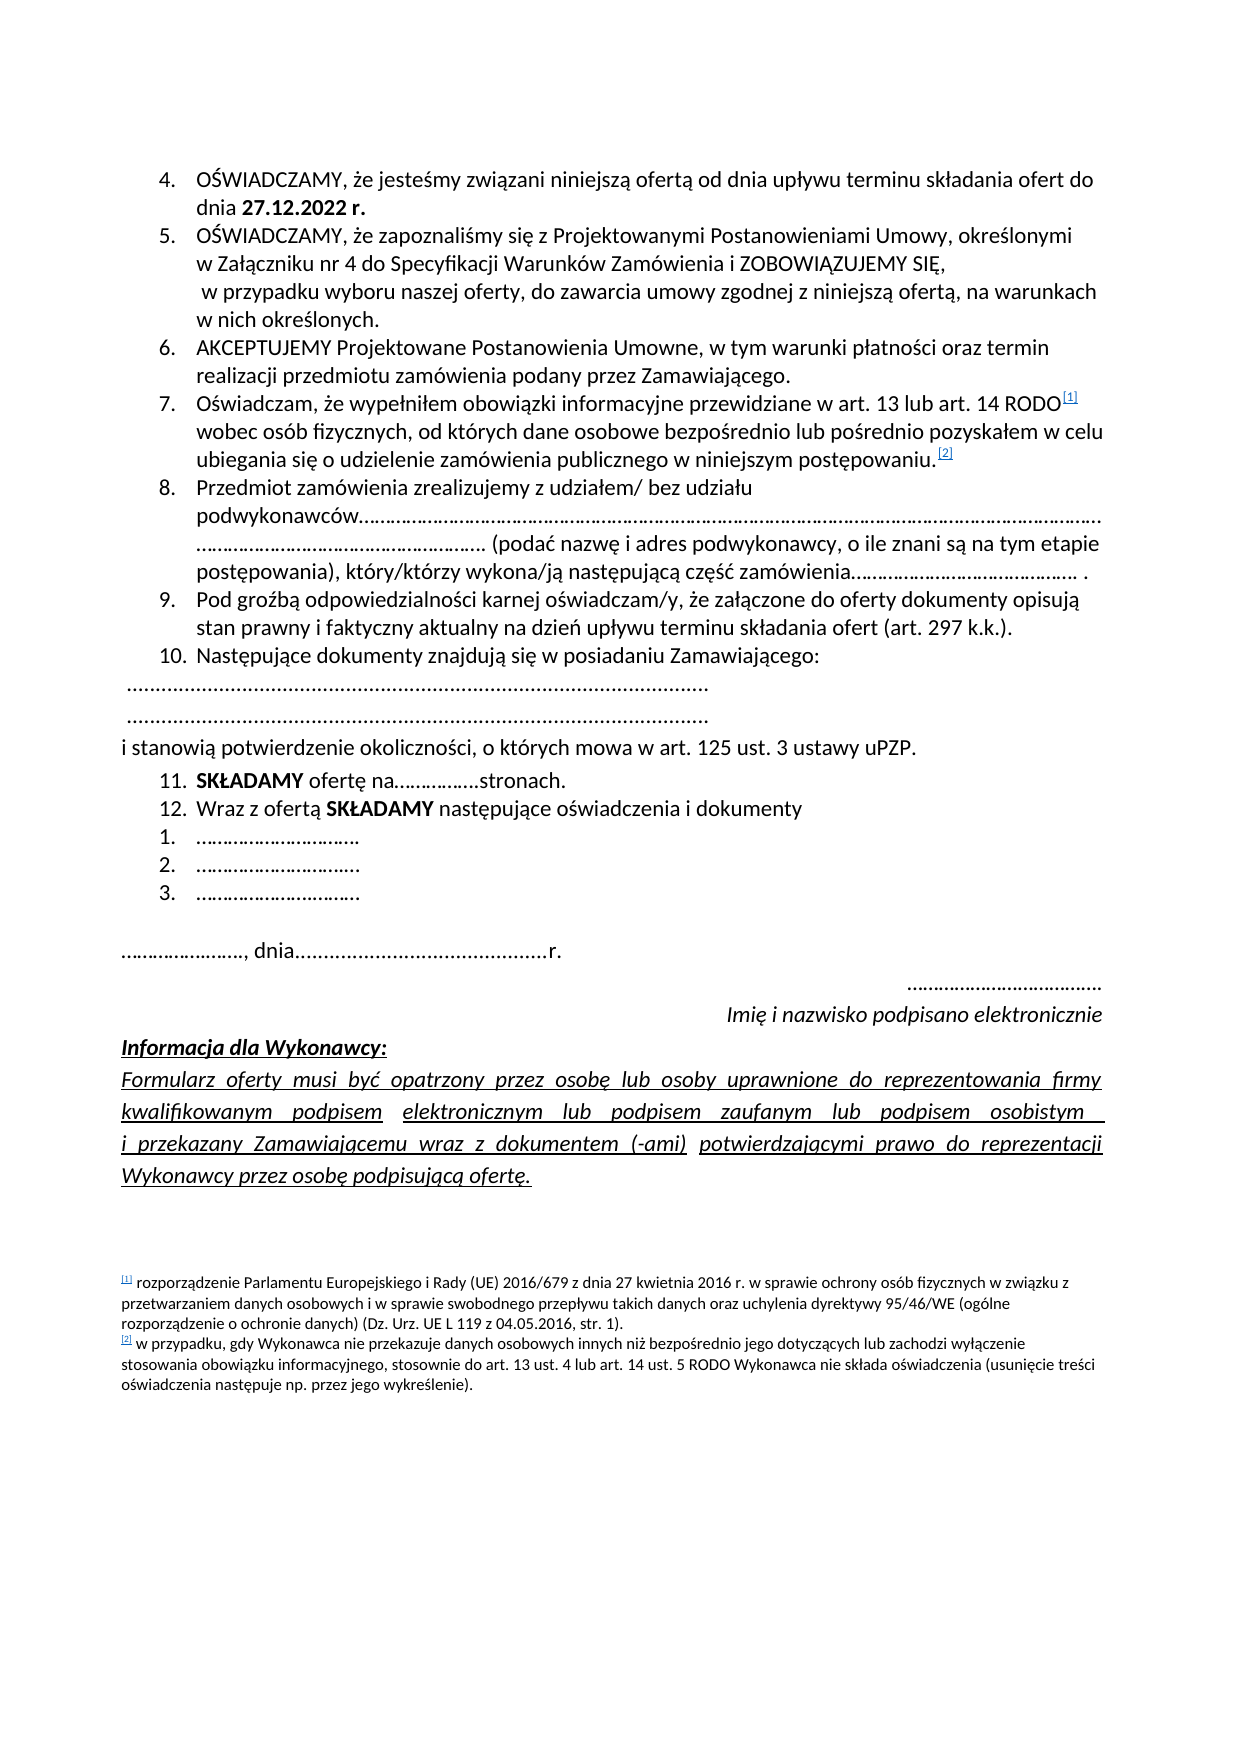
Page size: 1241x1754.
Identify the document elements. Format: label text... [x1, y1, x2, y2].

list Wraz z ofertą SKŁADAMY następujące oświadczenia i dokumenty [158, 794, 1105, 822]
list Przedmiot zamówienia zrealizujemy z udziałem/ bez udziału podwykonawców……………………………………………………………………………………………………………………………………………………………………………. (podać nazwę i adres podwykonawcy, o ile znani są na tym etapie postępowania), który/którzy wykona/ją następującą część zamówienia……………………………………. . [158, 473, 1105, 585]
text [2] w przypadku, gdy Wykonawca nie przekazuje danych osobowych innych niż bezpośrednio jego dotyczących lub zachodzi wyłączenie stosowania obowiązku informacyjnego, stosownie do art. 13 ust. 4 lub art. 14 ust. 5 RODO Wykonawca nie składa oświadczenia (usunięcie treści oświadczenia następuje np. przez jego wykreślenie). [121, 1333, 1105, 1394]
text Formularz oferty musi być opatrzony przez osobę lub osoby uprawnione do reprezentowania firmy kwalifikowanym podpisem elektronicznym lub podpisem zaufanym lub podpisem osobistym i przekazany Zamawiającemu wraz z dokumentem (-ami) potwierdzającymi prawo do reprezentacji Wykonawcy przez osobę podpisującą ofertę. [121, 1065, 1105, 1189]
list Oświadczam, że wypełniłem obowiązki informacyjne przewidziane w art. 13 lub art. 14 RODO[1] wobec osób fizycznych, od których dane osobowe bezpośrednio lub pośrednio pozyskałem w celu ubiegania się o udzielenie zamówienia publicznego w niniejszym postępowaniu.[2] [158, 389, 1105, 473]
list ……………………….… [158, 850, 1105, 878]
list ………………….……… [158, 878, 1105, 906]
list OŚWIADCZAMY, że zapoznaliśmy się z Projektowanymi Postanowieniami Umowy, określonymi w Załączniku nr 4 do Specyfikacji Warunków Zamówienia i ZOBOWIĄZUJEMY SIĘ, w przypadku wyboru naszej oferty, do zawarcia umowy zgodnej z niniejszą ofertą, na warunkach w nich określonych. [158, 221, 1105, 333]
list SKŁADAMY ofertę na…………….stronach. [158, 766, 1105, 794]
text ..................................................................................................... [121, 669, 1105, 697]
text ..................................................................................................... [121, 701, 1105, 729]
list …………………………. [158, 822, 1105, 850]
text Informacja dla Wykonawcy: [121, 1033, 1105, 1061]
list AKCEPTUJEMY Projektowane Postanowienia Umowne, w tym warunki płatności oraz termin realizacji przedmiotu zamówienia podany przez Zamawiającego. [158, 333, 1105, 389]
list Następujące dokumenty znajdują się w posiadaniu Zamawiającego: [158, 641, 1105, 669]
text ………………………………. [121, 968, 1105, 996]
text Imię i nazwisko podpisano elektronicznie [121, 1000, 1105, 1028]
text [1] rozporządzenie Parlamentu Europejskiego i Rady (UE) 2016/679 z dnia 27 kwietnia 2016 r. w sprawie ochrony osób fizycznych w związku z przetwarzaniem danych osobowych i w sprawie swobodnego przepływu takich danych oraz uchylenia dyrektywy 95/46/WE (ogólne rozporządzenie o ochronie danych) (Dz. Urz. UE L 119 z 04.05.2016, str. 1). [121, 1273, 1105, 1333]
text i stanowią potwierdzenie okoliczności, o których mowa w art. 125 ust. 3 ustawy uPZP. [121, 733, 1105, 762]
list Pod groźbą odpowiedzialności karnej oświadczam/y, że załączone do oferty dokumenty opisują stan prawny i faktyczny aktualny na dzień upływu terminu składania ofert (art. 297 k.k.). [158, 585, 1105, 641]
list OŚWIADCZAMY, że jesteśmy związani niniejszą ofertą od dnia upływu terminu składania ofert do dnia 27.12.2022 r. [158, 165, 1105, 221]
text …………….……., dnia r. [121, 936, 1105, 964]
